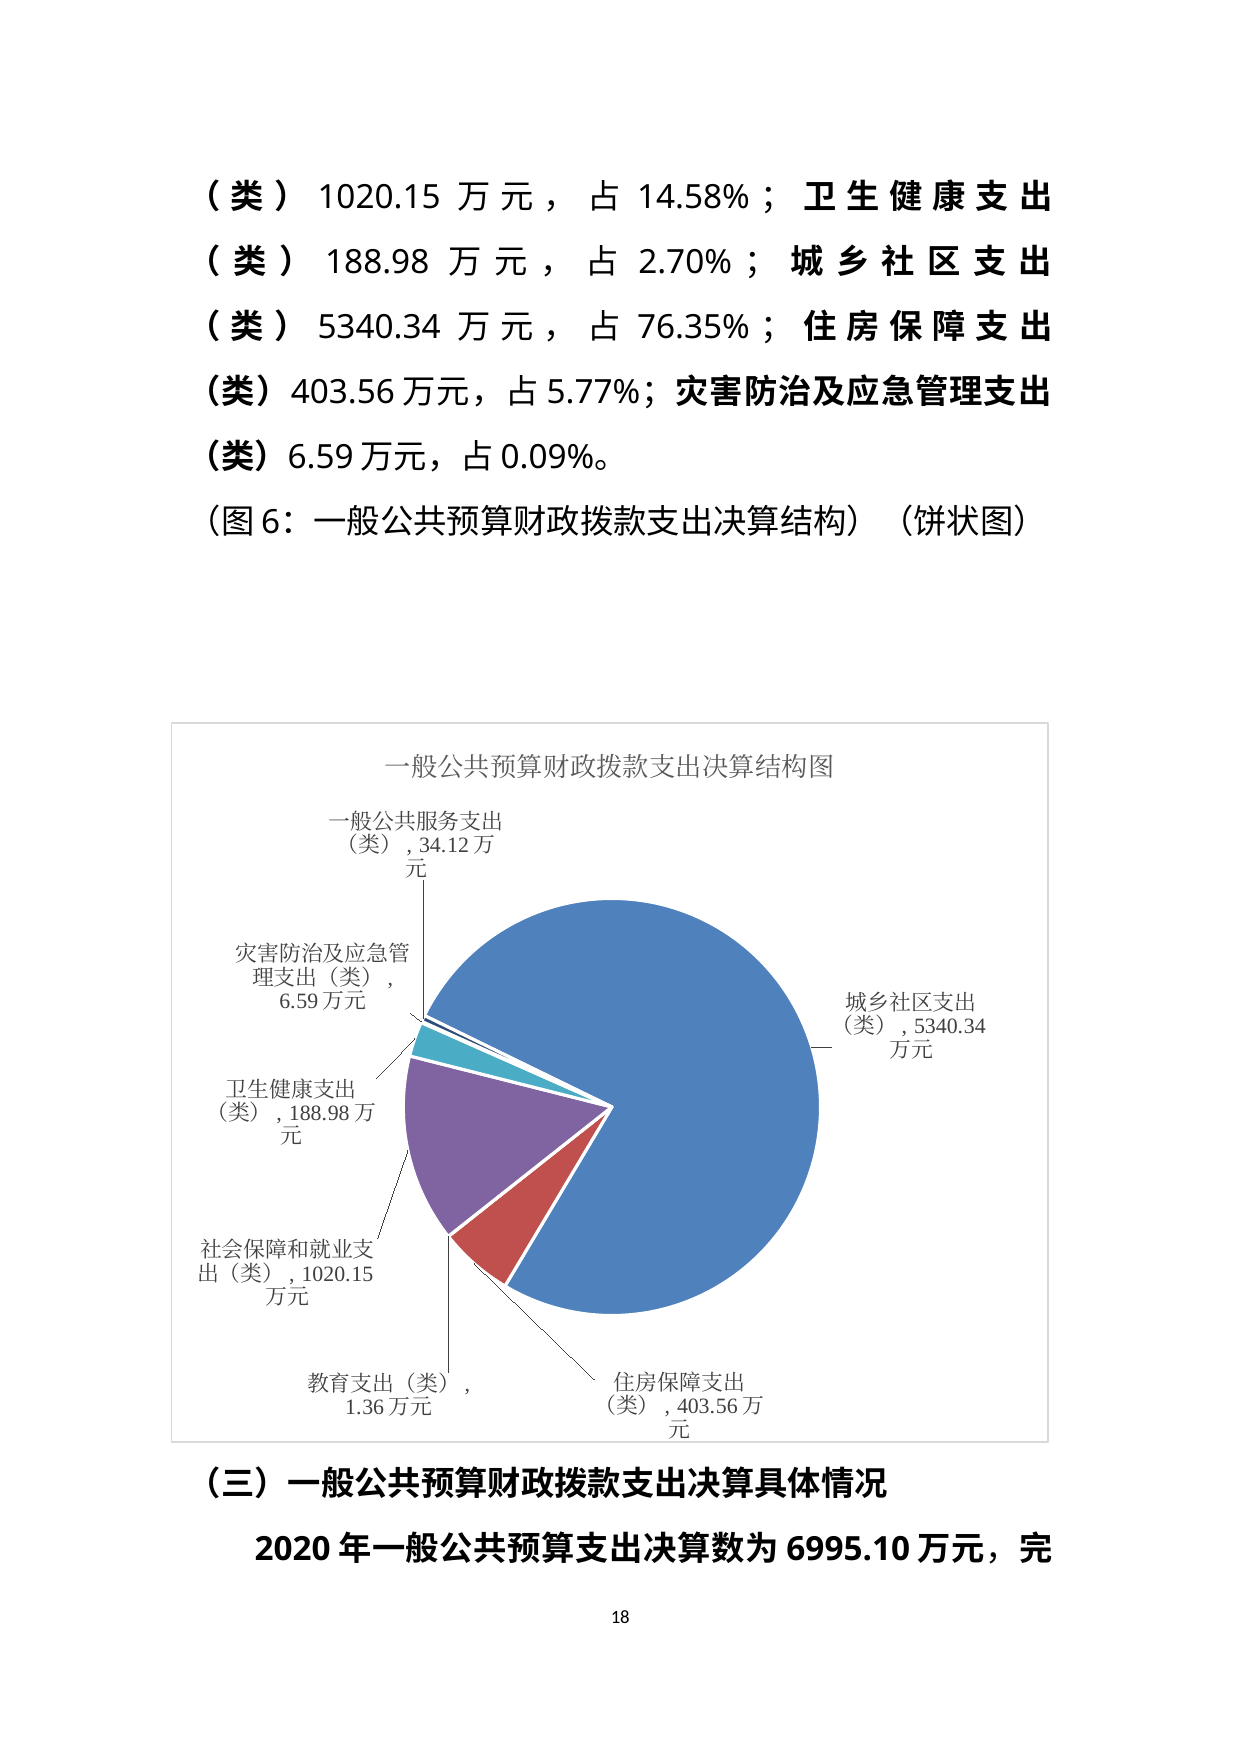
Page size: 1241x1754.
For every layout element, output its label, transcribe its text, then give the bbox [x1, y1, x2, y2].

text （图6：一般公共预算财政拨款支出决算结构）（饼状图） [187, 487, 1053, 552]
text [187, 162, 1053, 487]
text （三）一般公共预算财政拨款支出决算具体情况 [187, 701, 1053, 1514]
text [187, 1514, 1053, 1579]
